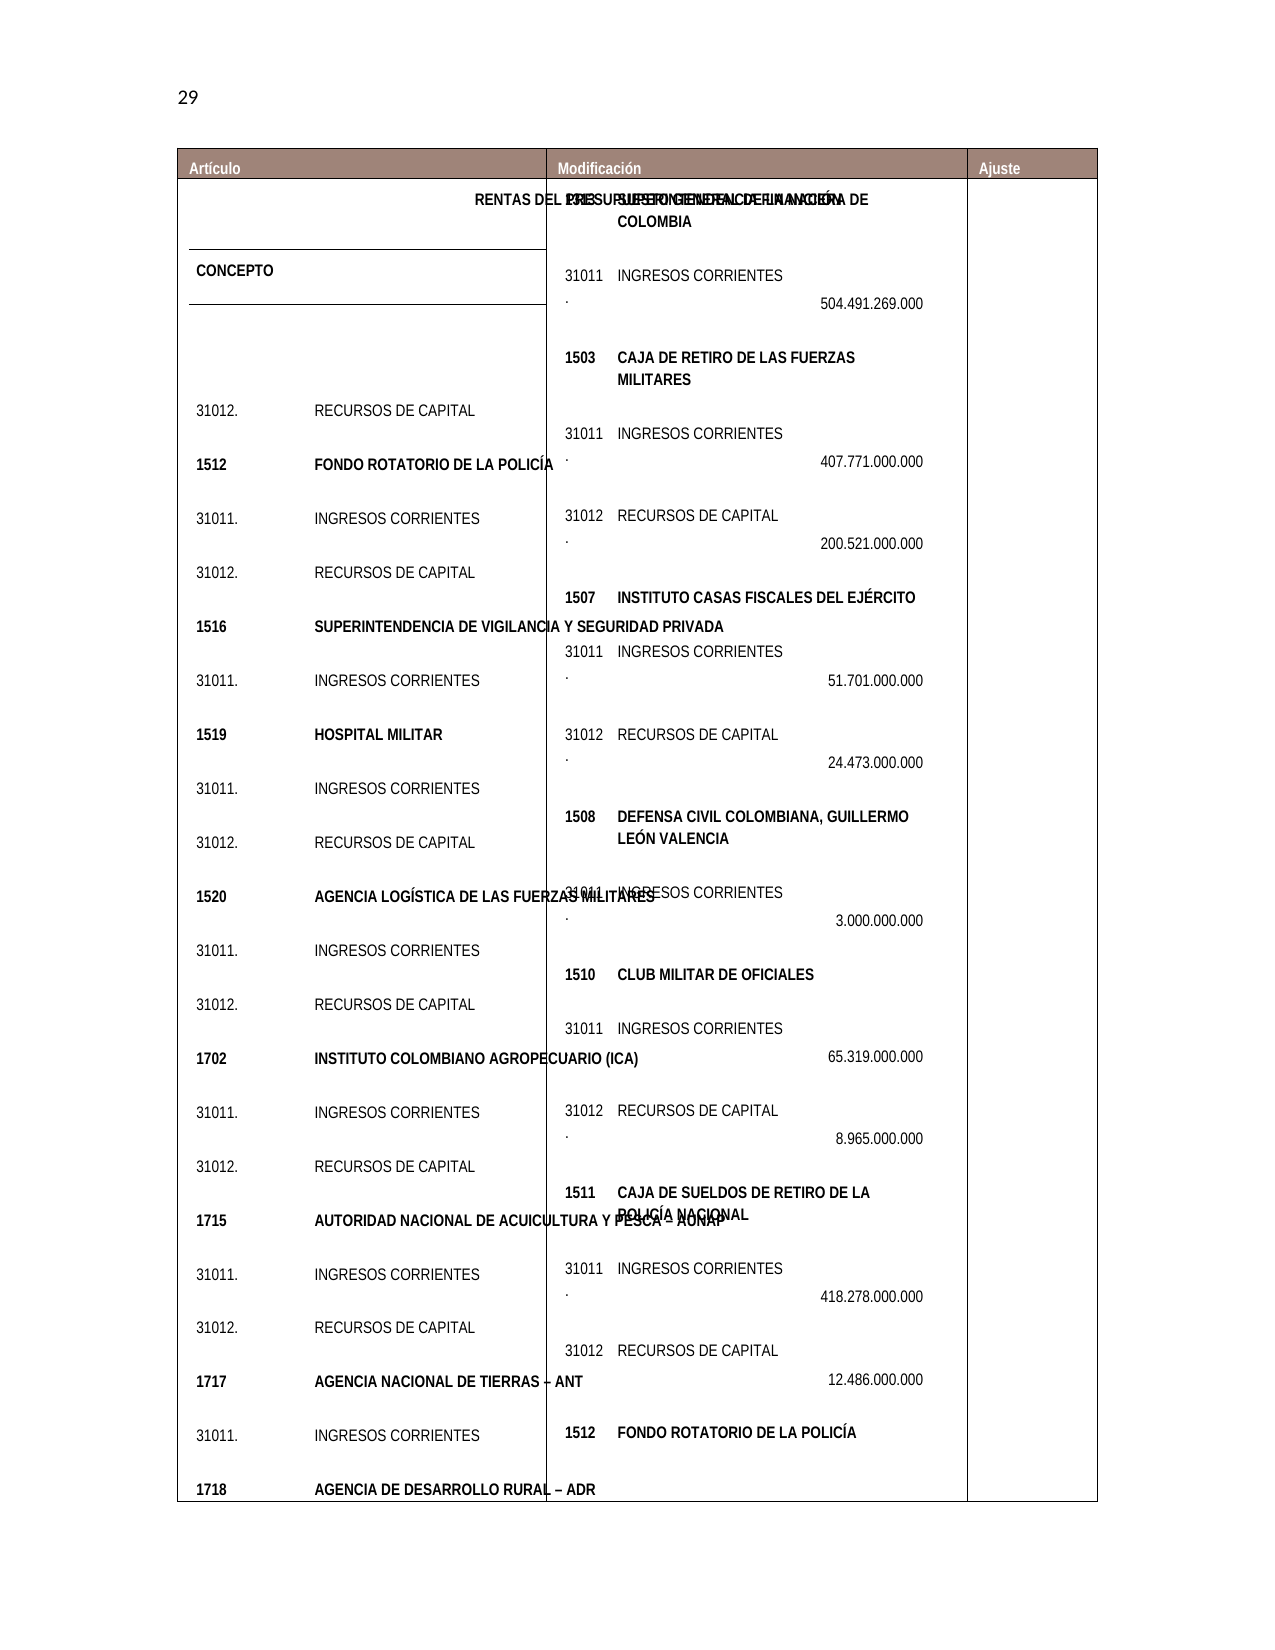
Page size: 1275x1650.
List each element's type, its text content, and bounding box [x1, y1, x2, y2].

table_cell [178, 179, 546, 1501]
table_header Modificación [547, 149, 967, 178]
table_header Artículo [178, 149, 546, 178]
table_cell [547, 179, 967, 1501]
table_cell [968, 179, 1097, 1501]
table_header Ajuste [968, 149, 1097, 178]
